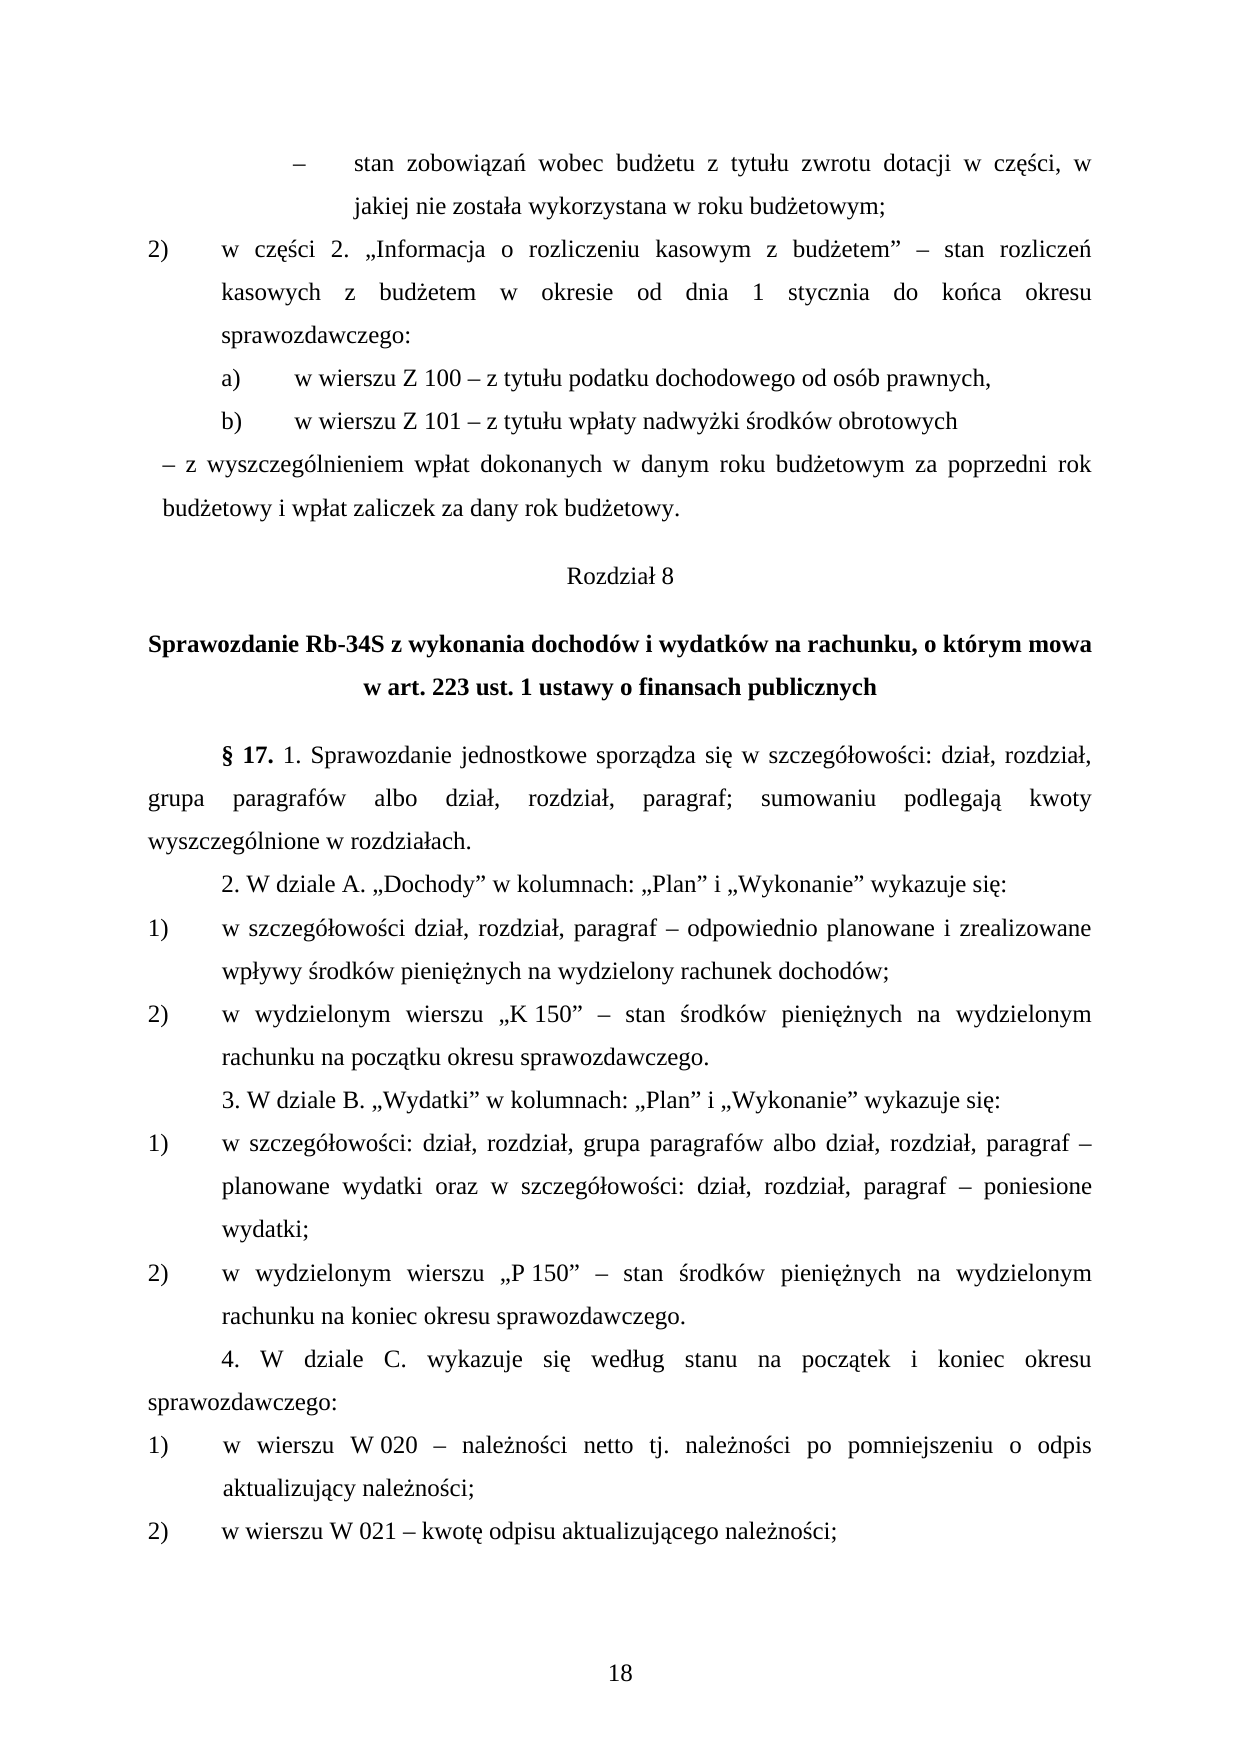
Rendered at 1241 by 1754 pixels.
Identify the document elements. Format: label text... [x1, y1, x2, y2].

text – z wyszczególnieniem wpłat dokonanych w danym roku budżetowym za poprzedni rok budżetowy i wpłat zaliczek za dany rok budżetowy. [162, 449, 1092, 521]
text 2. W dziale A. „Dochody” w kolumnach: „Plan” i „Wykonanie” wykazuje się: [148, 869, 1092, 898]
text 2) w wydzielonym wierszu „K 150” – stan środków pieniężnych na wydzielonym rachunku na początku okresu sprawozdawczego. [148, 999, 1092, 1071]
text 2) w wydzielonym wierszu „P 150” – stan środków pieniężnych na wydzielonym rachunku na koniec okresu sprawozdawczego. [148, 1258, 1092, 1329]
text 2) w wierszu W 021 – kwotę odpisu aktualizującego należności; [148, 1516, 1092, 1545]
text 4. W dziale C. wykazuje się według stanu na początek i koniec okresu sprawozdawczego: [148, 1344, 1092, 1416]
text 1) w wierszu W 020 – należności netto tj. należności po pomniejszeniu o odpis aktualizujący należności; [148, 1430, 1092, 1502]
text Rozdział 8 [148, 561, 1092, 589]
text 3. W dziale B. „Wydatki” w kolumnach: „Plan” i „Wykonanie” wykazuje się: [148, 1085, 1092, 1114]
text Sprawozdanie Rb-34S z wykonania dochodów i wydatków na rachunku, o którym mowa w art. 223 ust. 1 ustawy o finansach publicznych [148, 629, 1092, 701]
text b) w wierszu Z 101 – z tytułu wpłaty nadwyżki środków obrotowych [221, 406, 1092, 435]
text a) w wierszu Z 100 – z tytułu podatku dochodowego od osób prawnych, [221, 363, 1092, 392]
text 2) w części 2. „Informacja o rozliczeniu kasowym z budżetem” – stan rozliczeń kasowych z budżetem w okresie od dnia 1 stycznia do końca okresu sprawozdawczego: [148, 234, 1092, 349]
text § 17. 1. Sprawozdanie jednostkowe sporządza się w szczegółowości: dział, rozdział, grupa paragrafów albo dział, rozdział, paragraf; sumowaniu podlegają kwoty wyszczególnione w rozdziałach. [148, 740, 1092, 855]
text – stan zobowiązań wobec budżetu z tytułu zwrotu dotacji w części, w jakiej nie została wykorzystana w roku budżetowym; [293, 148, 1092, 219]
text 1) w szczegółowości: dział, rozdział, grupa paragrafów albo dział, rozdział, paragraf – planowane wydatki oraz w szczegółowości: dział, rozdział, paragraf – poniesione wydatki; [148, 1128, 1092, 1243]
text 1) w szczegółowości dział, rozdział, paragraf – odpowiednio planowane i zrealizowane wpływy środków pieniężnych na wydzielony rachunek dochodów; [148, 913, 1092, 984]
